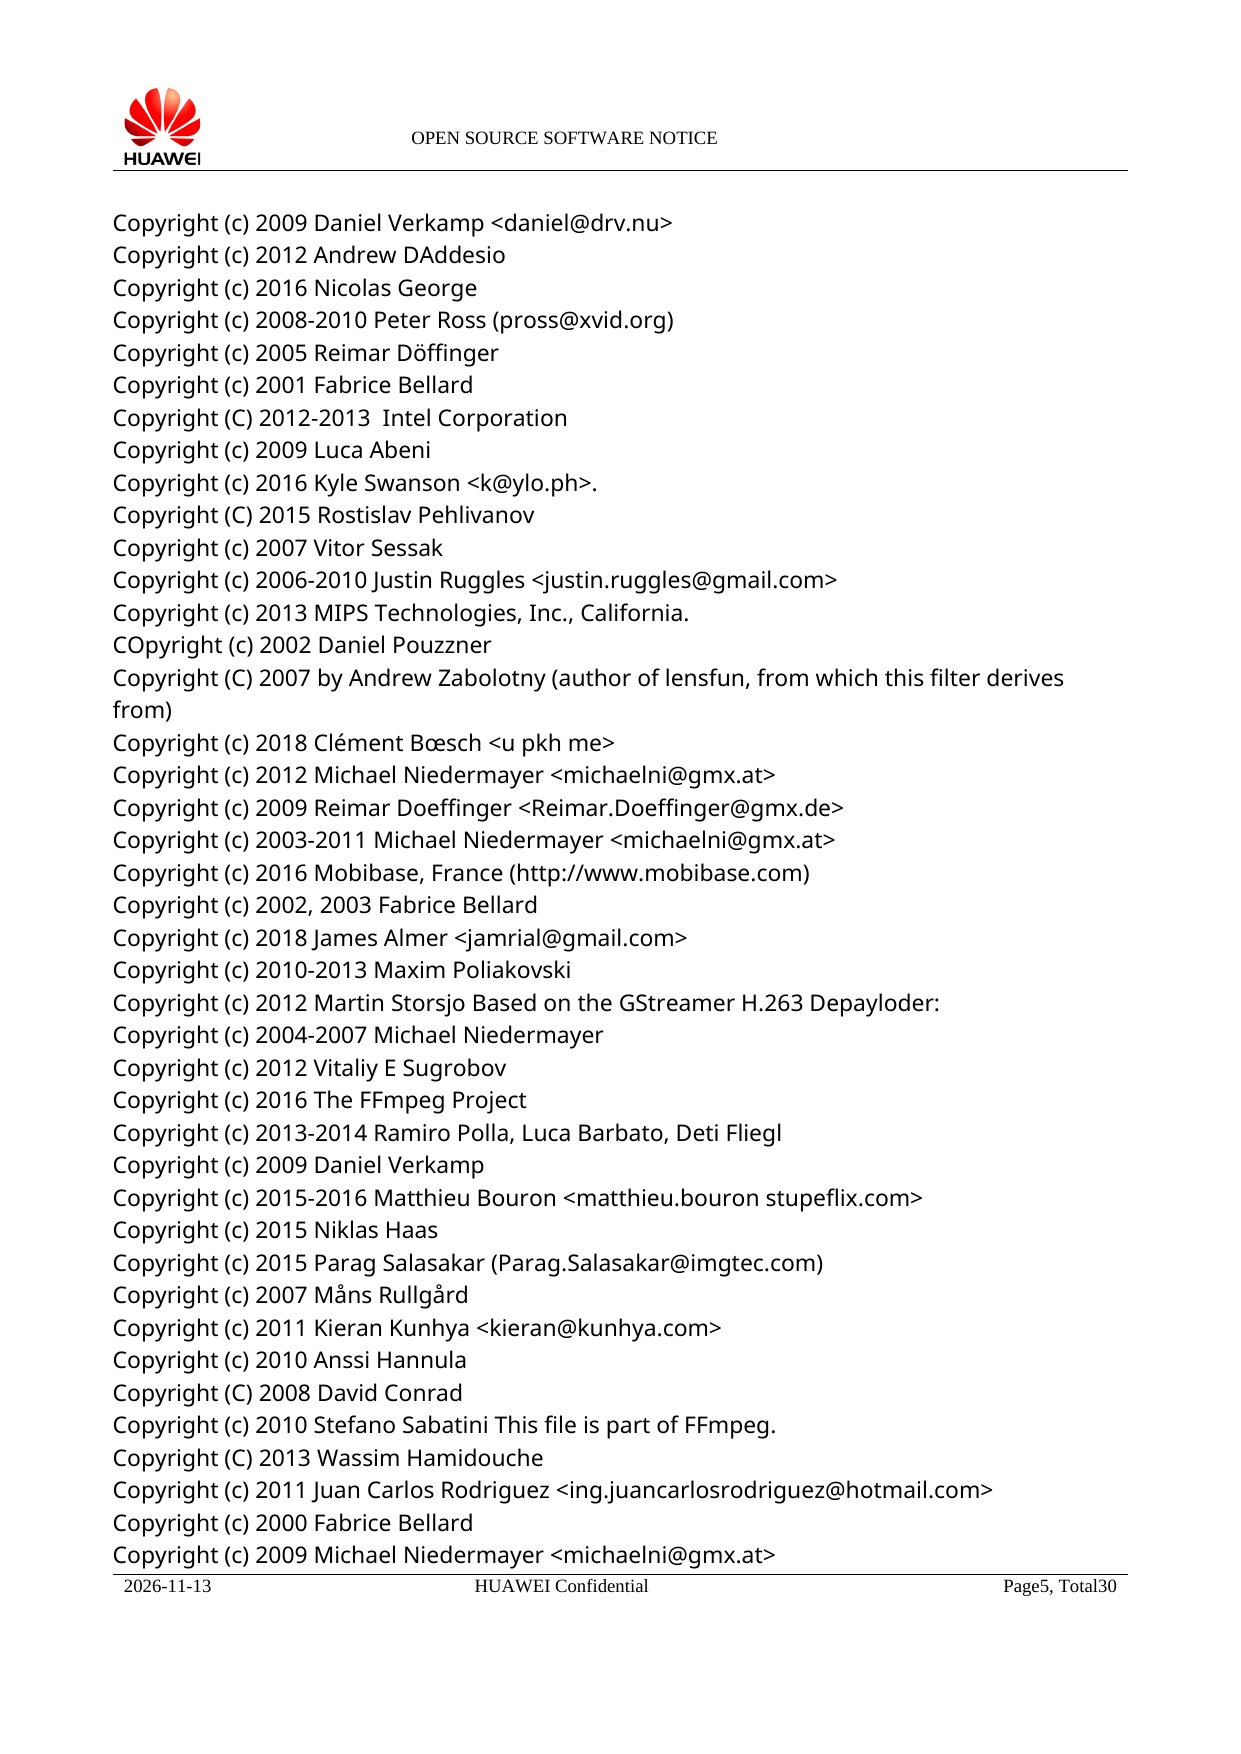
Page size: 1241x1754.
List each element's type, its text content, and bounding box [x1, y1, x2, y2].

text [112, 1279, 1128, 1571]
picture [124, 88, 201, 165]
